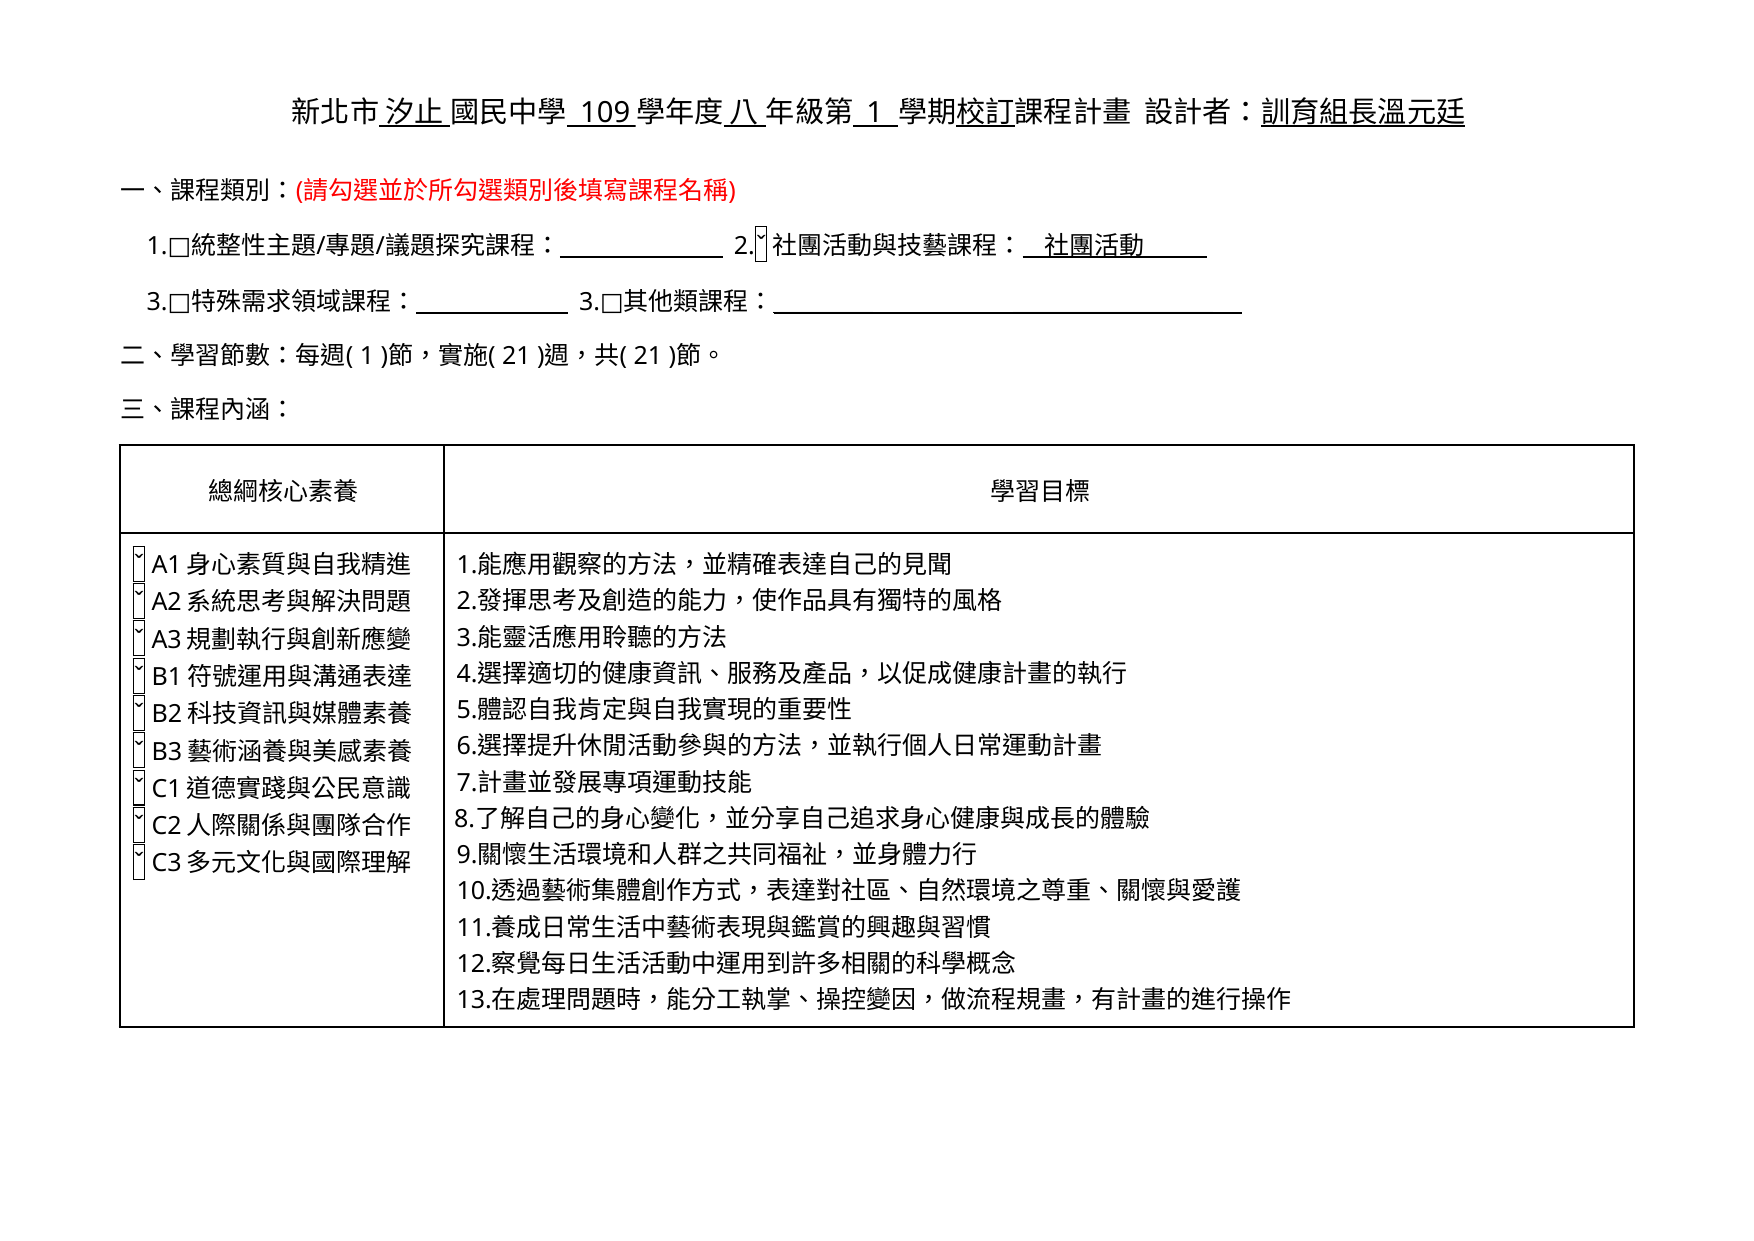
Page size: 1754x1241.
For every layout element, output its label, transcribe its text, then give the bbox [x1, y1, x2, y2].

text 一、課程類別：(請勾選並於所勾選類別後填寫課程名稱) [118, 171, 1636, 207]
text 3.□特殊需求領域課程： 3.□其他類課程：＿＿＿＿ ＿＿＿＿＿＿＿＿ [118, 281, 1636, 317]
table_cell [121, 534, 443, 1026]
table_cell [445, 534, 1633, 1026]
text 三、課程內涵： [118, 390, 1636, 426]
text 1.□統整性主題/專題/議題探究課程： 2.ˇ社團活動與技藝課程： 社團活動 □ [118, 225, 1636, 262]
text 二、學習節數：每週( 1 )節，實施( 21 )週，共( 21 )節。 [118, 335, 1636, 372]
table_header 總綱核心素養 [121, 446, 443, 532]
text 新北市 汐止 國民中學 109學年度 八 年級第 1 學期校訂課程計畫 設計者：訓育組長溫元廷 [118, 89, 1636, 131]
table_header 學習目標 [445, 446, 1633, 532]
